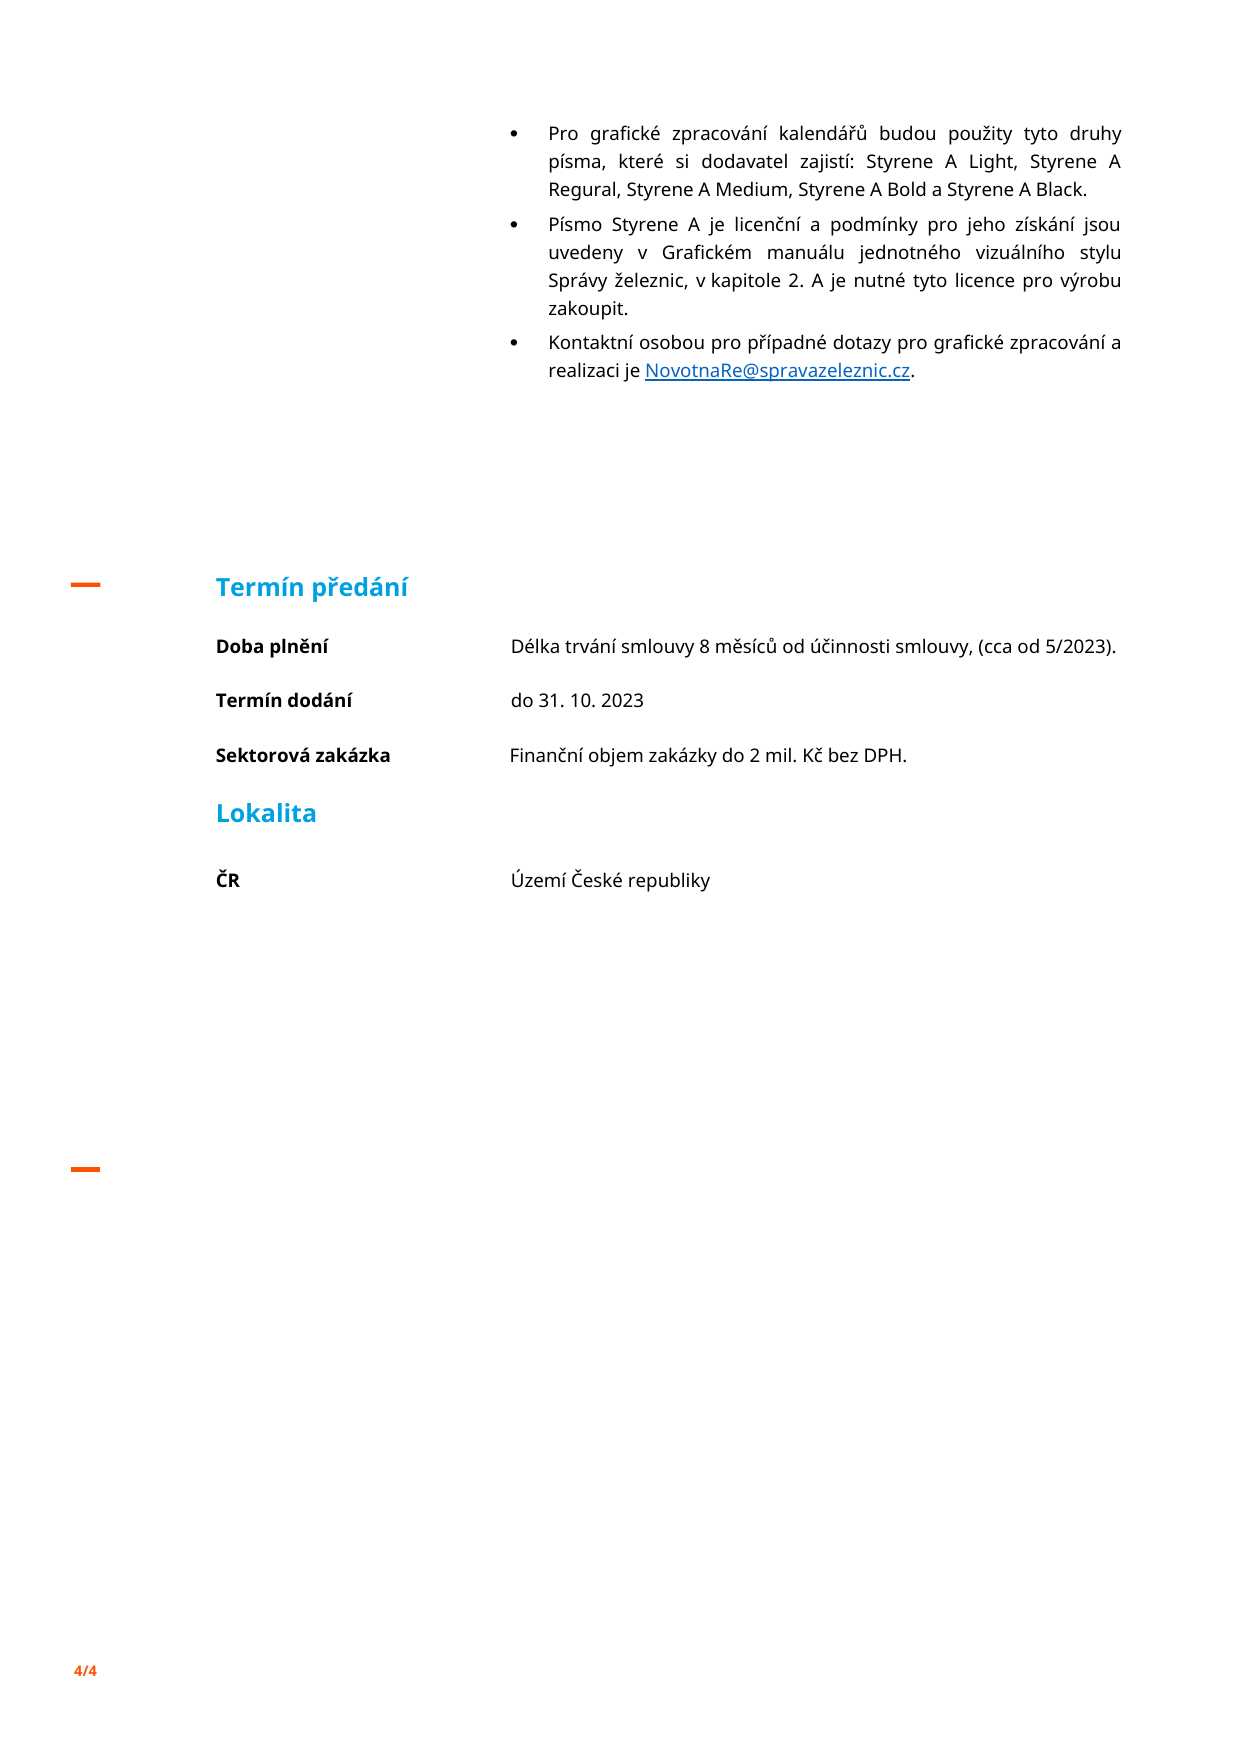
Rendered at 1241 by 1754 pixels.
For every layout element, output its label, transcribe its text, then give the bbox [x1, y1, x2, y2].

text Termín dodání do 31. 10. 2023 [216, 688, 1122, 713]
text Sektorová zakázka Finanční objem zakázky do 2 mil. Kč bez DPH. [216, 742, 1122, 767]
list Pro grafické zpracování kalendářů budou použity tyto druhy písma, které si dodavatel zajistí: Styrene A Light, Styrene A Regural, Styrene A Medium, Styrene A Bold a Styrene A Black. [511, 121, 1122, 202]
text Doba plnění Délka trvání smlouvy 8 měsíců od účinnosti smlouvy, (cca od 5/2023). [216, 633, 1122, 659]
text Termín předání [216, 569, 1122, 603]
subtitle Lokalita [216, 796, 1122, 830]
list Písmo Styrene A je licenční a podmínky pro jeho získání jsou uvedeny v Grafickém manuálu jednotného vizuálního stylu Správy železnic, v kapitole 2. A je nutné tyto licence pro výrobu zakoupit. [511, 211, 1122, 321]
list Kontaktní osobou pro případné dotazy pro grafické zpracování a realizaci je NovotnaRe@spravazeleznic.cz. [511, 329, 1122, 383]
subtitle ČR Území České republiky [216, 867, 1122, 892]
